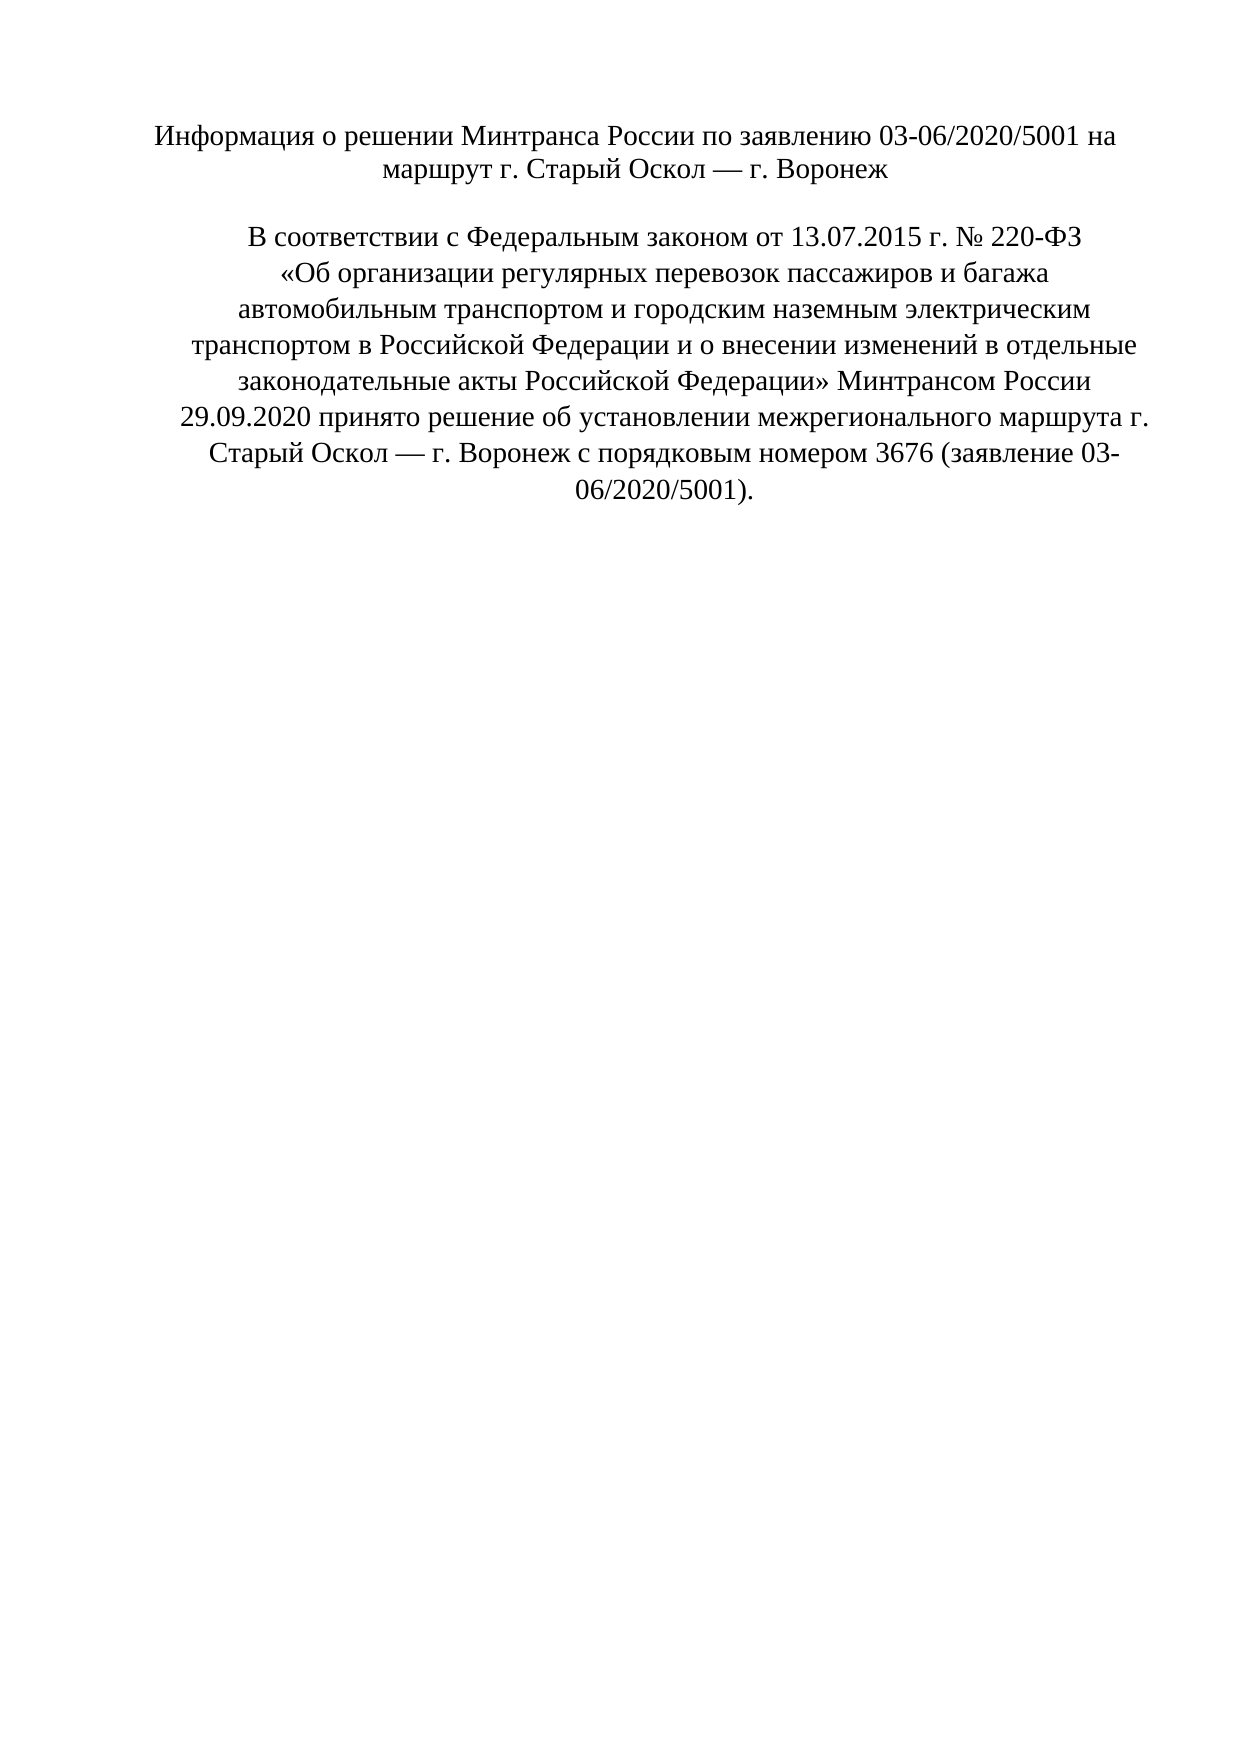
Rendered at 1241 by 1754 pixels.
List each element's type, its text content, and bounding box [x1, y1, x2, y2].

text Информация о решении Минтранса России по заявлению 03-06/2020/5001 на маршрут г. Старый Оскол — г. Воронеж [118, 118, 1152, 185]
text В соответствии с Федеральным законом от 13.07.2015 г. № 220-ФЗ «Об организации регулярных перевозок пассажиров и багажа автомобильным транспортом и городским наземным электрическим транспортом в Российской Федерации и о внесении изменений в отдельные законодательные акты Российской Федерации» Минтрансом России 29.09.2020 принято решение об установлении межрегионального маршрута г. Старый Оскол — г. Воронеж с порядковым номером 3676 (заявление 03-06/2020/5001). [177, 219, 1152, 505]
